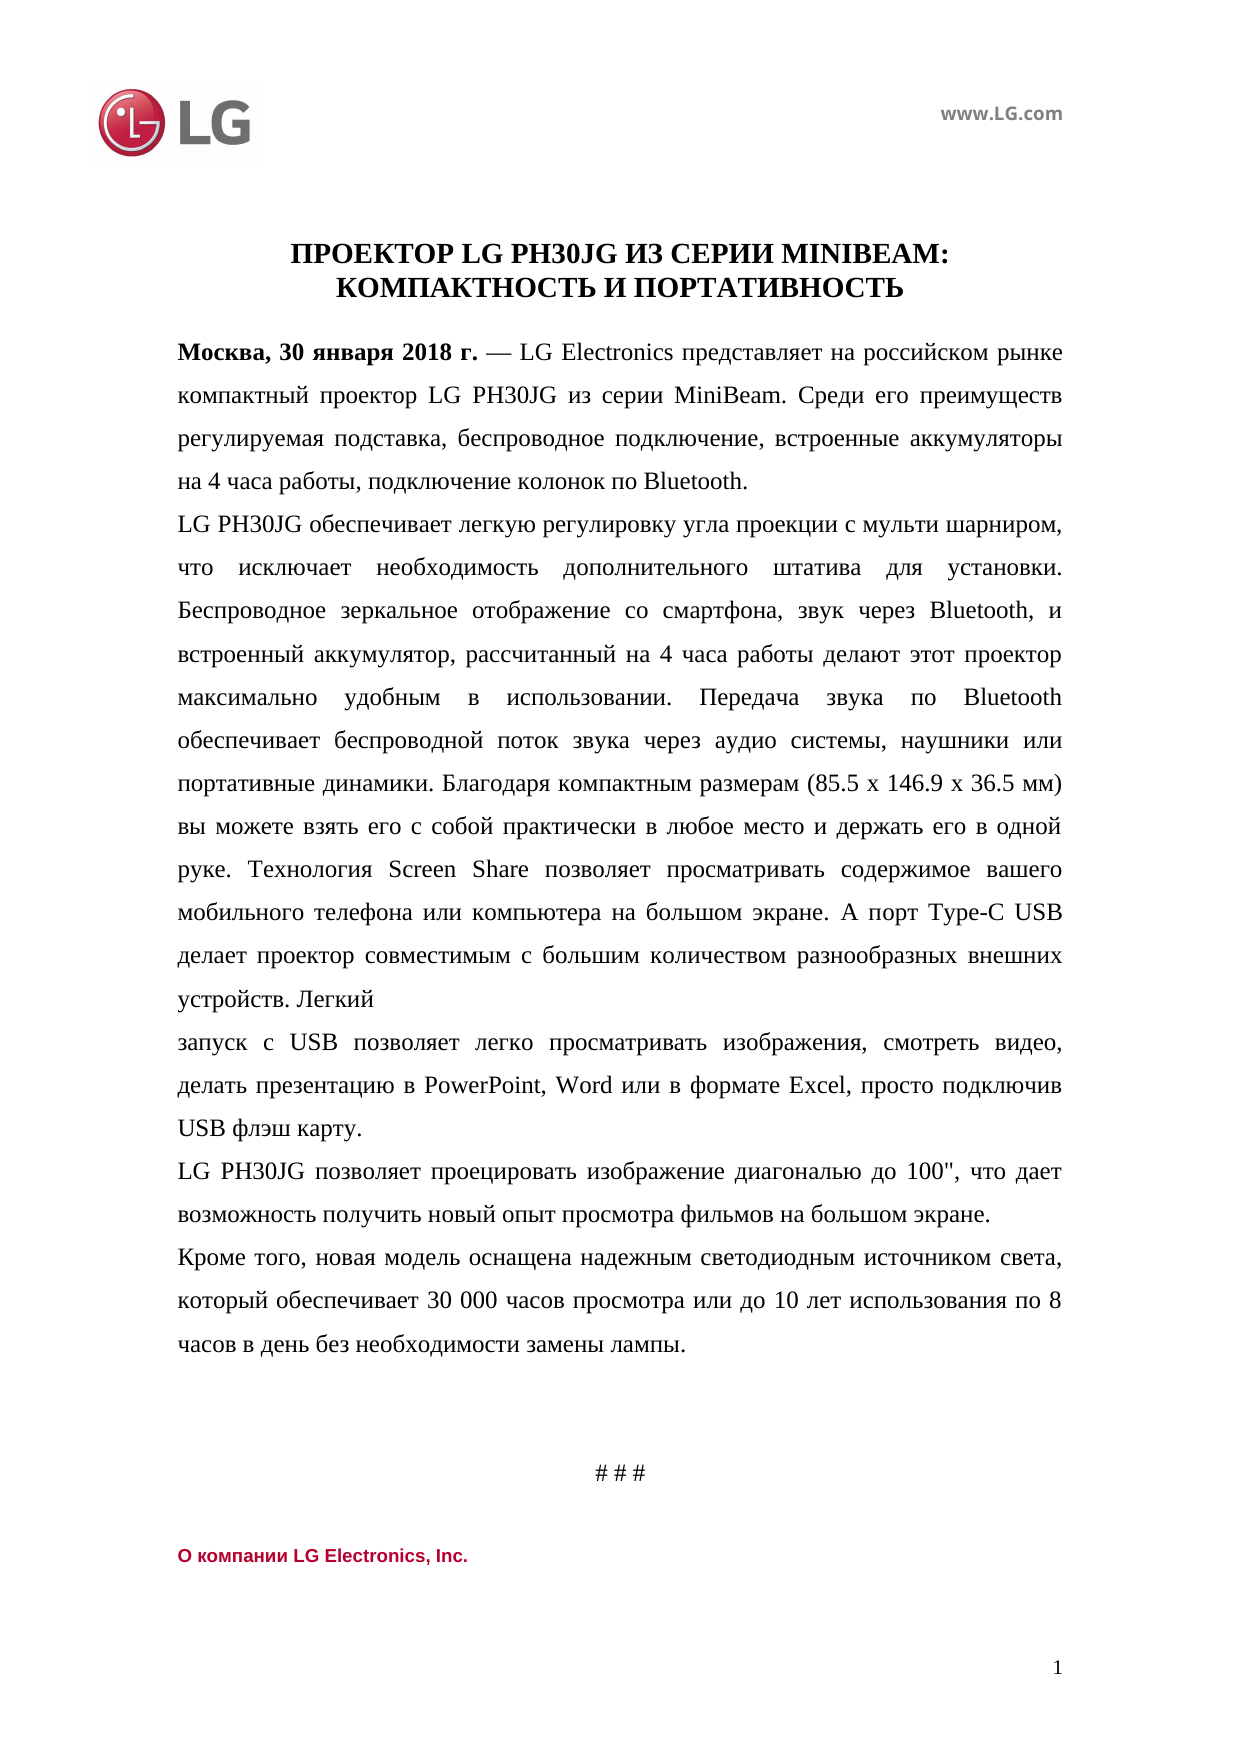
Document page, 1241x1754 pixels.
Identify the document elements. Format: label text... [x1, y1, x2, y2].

text О компании LG Electronics, Inc. [177, 1544, 1063, 1566]
text запуск с USB позволяет легко просматривать изображения, смотреть видео, делать презентацию в PowerPoint, Word или в формате Excel, просто подключив USB флэш карту. [177, 1027, 1063, 1142]
text LG PH30JG обеспечивает легкую регулировку угла проекции с мульти шарниром, что исключает необходимость дополнительного штатива для установки. Беспроводное зеркальное отображение со смартфона, звук через Bluetooth, и встроенный аккумулятор, рассчитанный на 4 часа работы делают этот проектор максимально удобным в использовании. Передача звука по Bluetooth обеспечивает беспроводной поток звука через аудио системы, наушники или портативные динамики. Благодаря компактным размерам (85.5 x 146.9 x 36.5 мм) вы можете взять его с собой практически в любое место и держать его в одной руке. Технология Screen Share позволяет просматривать содержимое вашего мобильного телефона или компьютера на большом экране. А порт Type-C USB делает проектор совместимым с большим количеством разнообразных внешних устройств. Легкий [177, 509, 1063, 1012]
picture [89, 79, 264, 166]
text # # # [177, 1458, 1063, 1487]
text ПРОЕКТОР LG PH30JG ИЗ СЕРИИ MINIBEAM: КОМПАКТНОСТЬ И ПОРТАТИВНОСТЬ [177, 236, 1063, 303]
text LG PH30JG позволяет проецировать изображение диагональю до 100", что дает возможность получить новый опыт просмотра фильмов на большом экране. [177, 1156, 1063, 1228]
text Москва, 30 января 2018 г. — LG Electronics представляет на российском рынке компактный проектор LG PH30JG из серии MiniBeam. Среди его преимуществ регулируемая подставка, беспроводное подключение, встроенные аккумуляторы на 4 часа работы, подключение колонок по Bluetooth. [177, 337, 1063, 495]
text Кроме того, новая модель оснащена надежным светодиодным источником света, который обеспечивает 30 000 часов просмотра или до 10 лет использования по 8 часов в день без необходимости замены лампы. [177, 1242, 1063, 1357]
